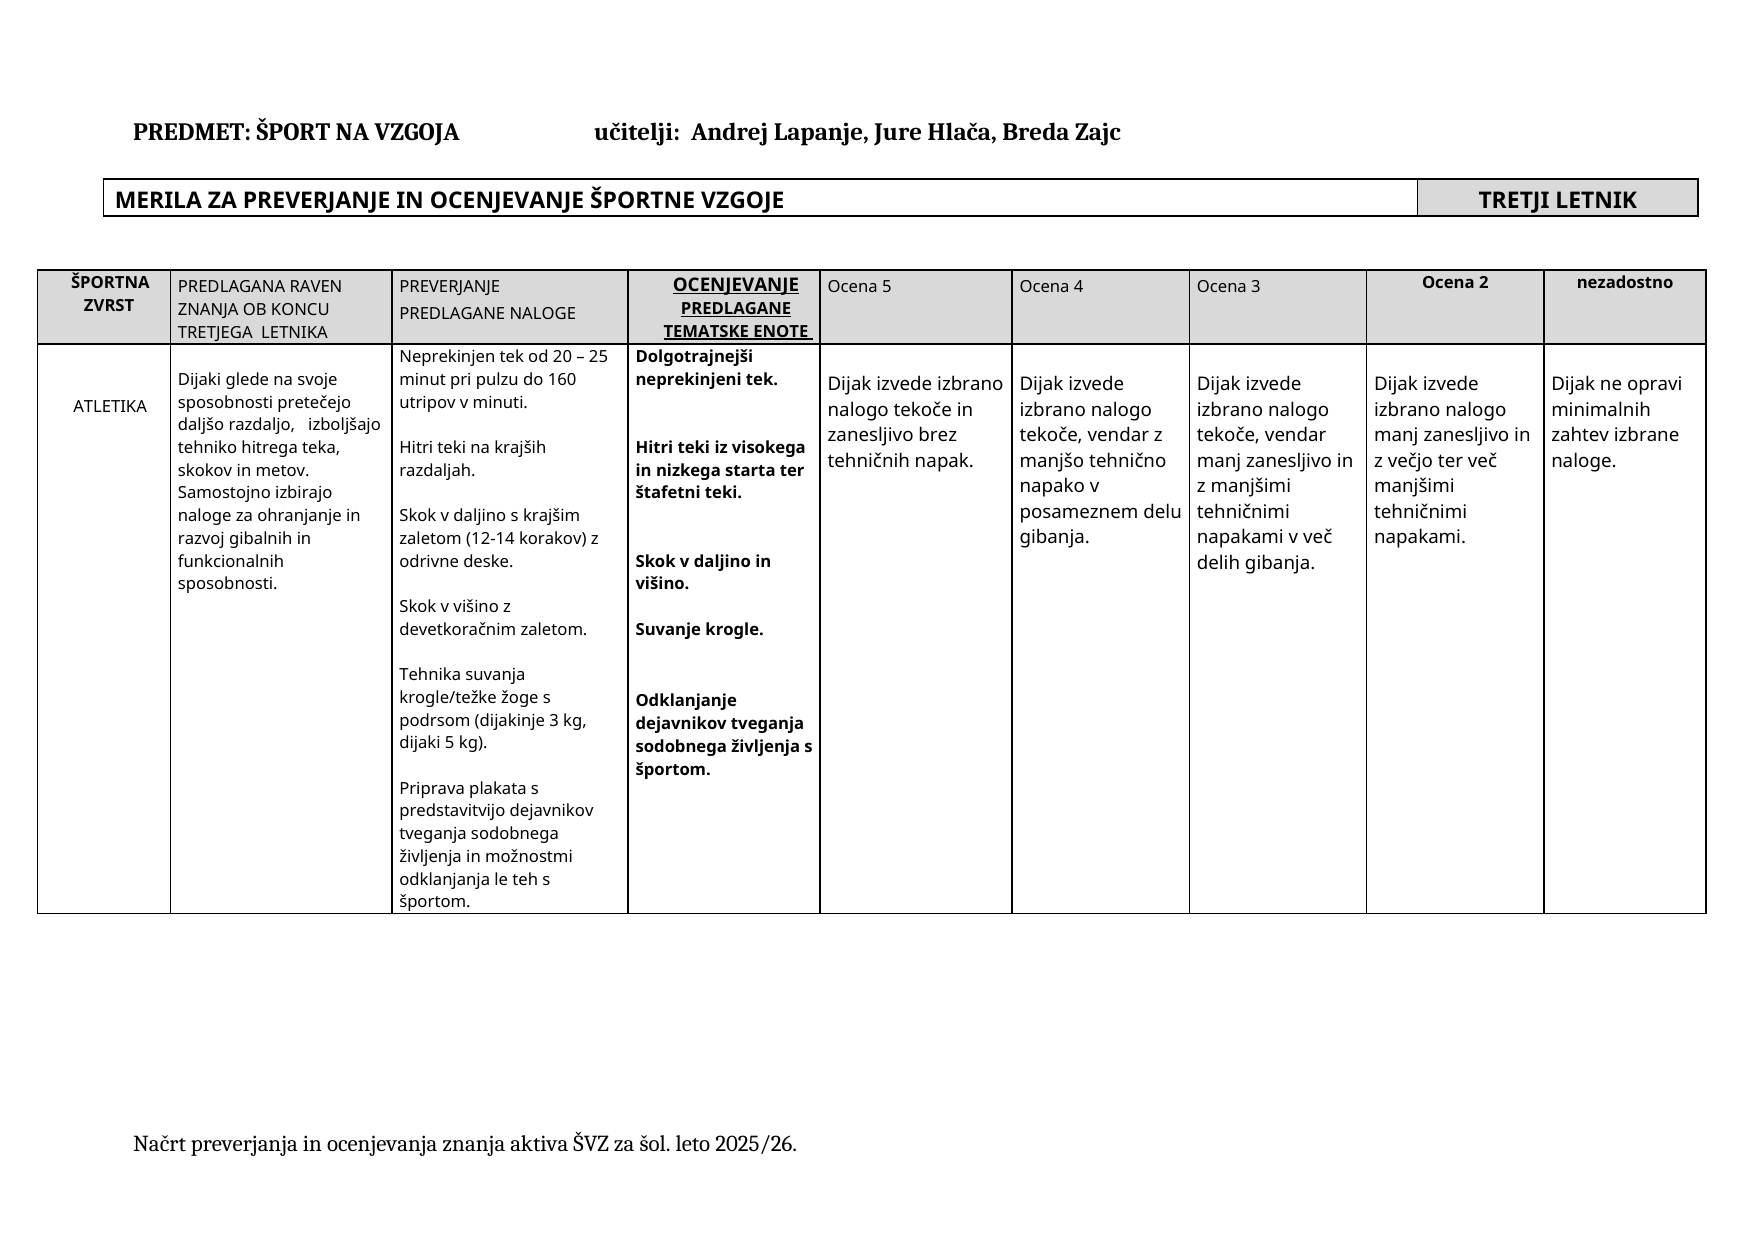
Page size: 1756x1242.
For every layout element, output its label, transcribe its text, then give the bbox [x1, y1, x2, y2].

table_cell Dijak izvede izbrano nalogo tekoče in zanesljivo brez tehničnih napak. [821, 345, 1011, 912]
table_cell Dijak ne opravi minimalnih zahtev izbrane naloge. [1545, 345, 1705, 912]
table_header TRETJI LETNIK [1418, 180, 1697, 215]
table_header Ocena 5 [821, 271, 1011, 343]
table_cell Dijak izvede izbrano nalogo manj zanesljivo in z večjo ter več manjšimi tehničnimi napakami. [1367, 345, 1543, 912]
table_cell ATLETIKA [38, 345, 170, 912]
table_cell Dolgotrajnejši neprekinjeni tek. Hitri teki iz visokega in nizkega starta ter štafetni teki. Skok v daljino in višino. Suvanje krogle. Odklanjanje dejavnikov tveganja sodobnega življenja s športom. [629, 345, 819, 912]
table_header MERILA ZA PREVERJANJE IN OCENJEVANJE ŠPORTNE VZGOJE [104, 180, 1417, 215]
table_header nezadostno [1545, 271, 1705, 343]
table_cell Dijak izvede izbrano nalogo tekoče, vendar manj zanesljivo in z manjšimi tehničnimi napakami v več delih gibanja. [1190, 345, 1366, 912]
table_header PREDLAGANA RAVEN ZNANJA OB KONCU TRETJEGA LETNIKA [171, 271, 391, 343]
table_cell Neprekinjen tek od 20 – 25 minut pri pulzu do 160 utripov v minuti. Hitri teki na krajših razdaljah. Skok v daljino s krajšim zaletom (12-14 korakov) z odrivne deske. Skok v višino z devetkoračnim zaletom. Tehnika suvanja krogle/težke žoge s podrsom (dijakinje 3 kg, dijaki 5 kg). Priprava plakata s predstavitvijo dejavnikov tveganja sodobnega življenja in možnostmi odklanjanja le teh s športom. [393, 345, 627, 912]
text PREDMET: ŠPORT NA VZGOJA učitelji: Andrej Lapanje, Jure Hlača, Breda Zajc [133, 118, 1639, 147]
table_header ŠPORTNA ZVRST [38, 271, 170, 343]
table_header Ocena 2 [1367, 271, 1543, 343]
table_header Ocena 4 [1013, 271, 1189, 343]
table_header OCENJEVANJE PREDLAGANE TEMATSKE ENOTE [629, 271, 819, 343]
table_cell Dijaki glede na svoje sposobnosti pretečejo daljšo razdaljo, izboljšajo tehniko hitrega teka, skokov in metov. Samostojno izbirajo naloge za ohranjanje in razvoj gibalnih in funkcionalnih sposobnosti. [171, 345, 391, 912]
table_header Ocena 3 [1190, 271, 1366, 343]
table_header PREVERJANJE PREDLAGANE NALOGE [393, 271, 627, 343]
table_cell Dijak izvede izbrano nalogo tekoče, vendar z manjšo tehnično napako v posameznem delu gibanja. [1013, 345, 1189, 912]
